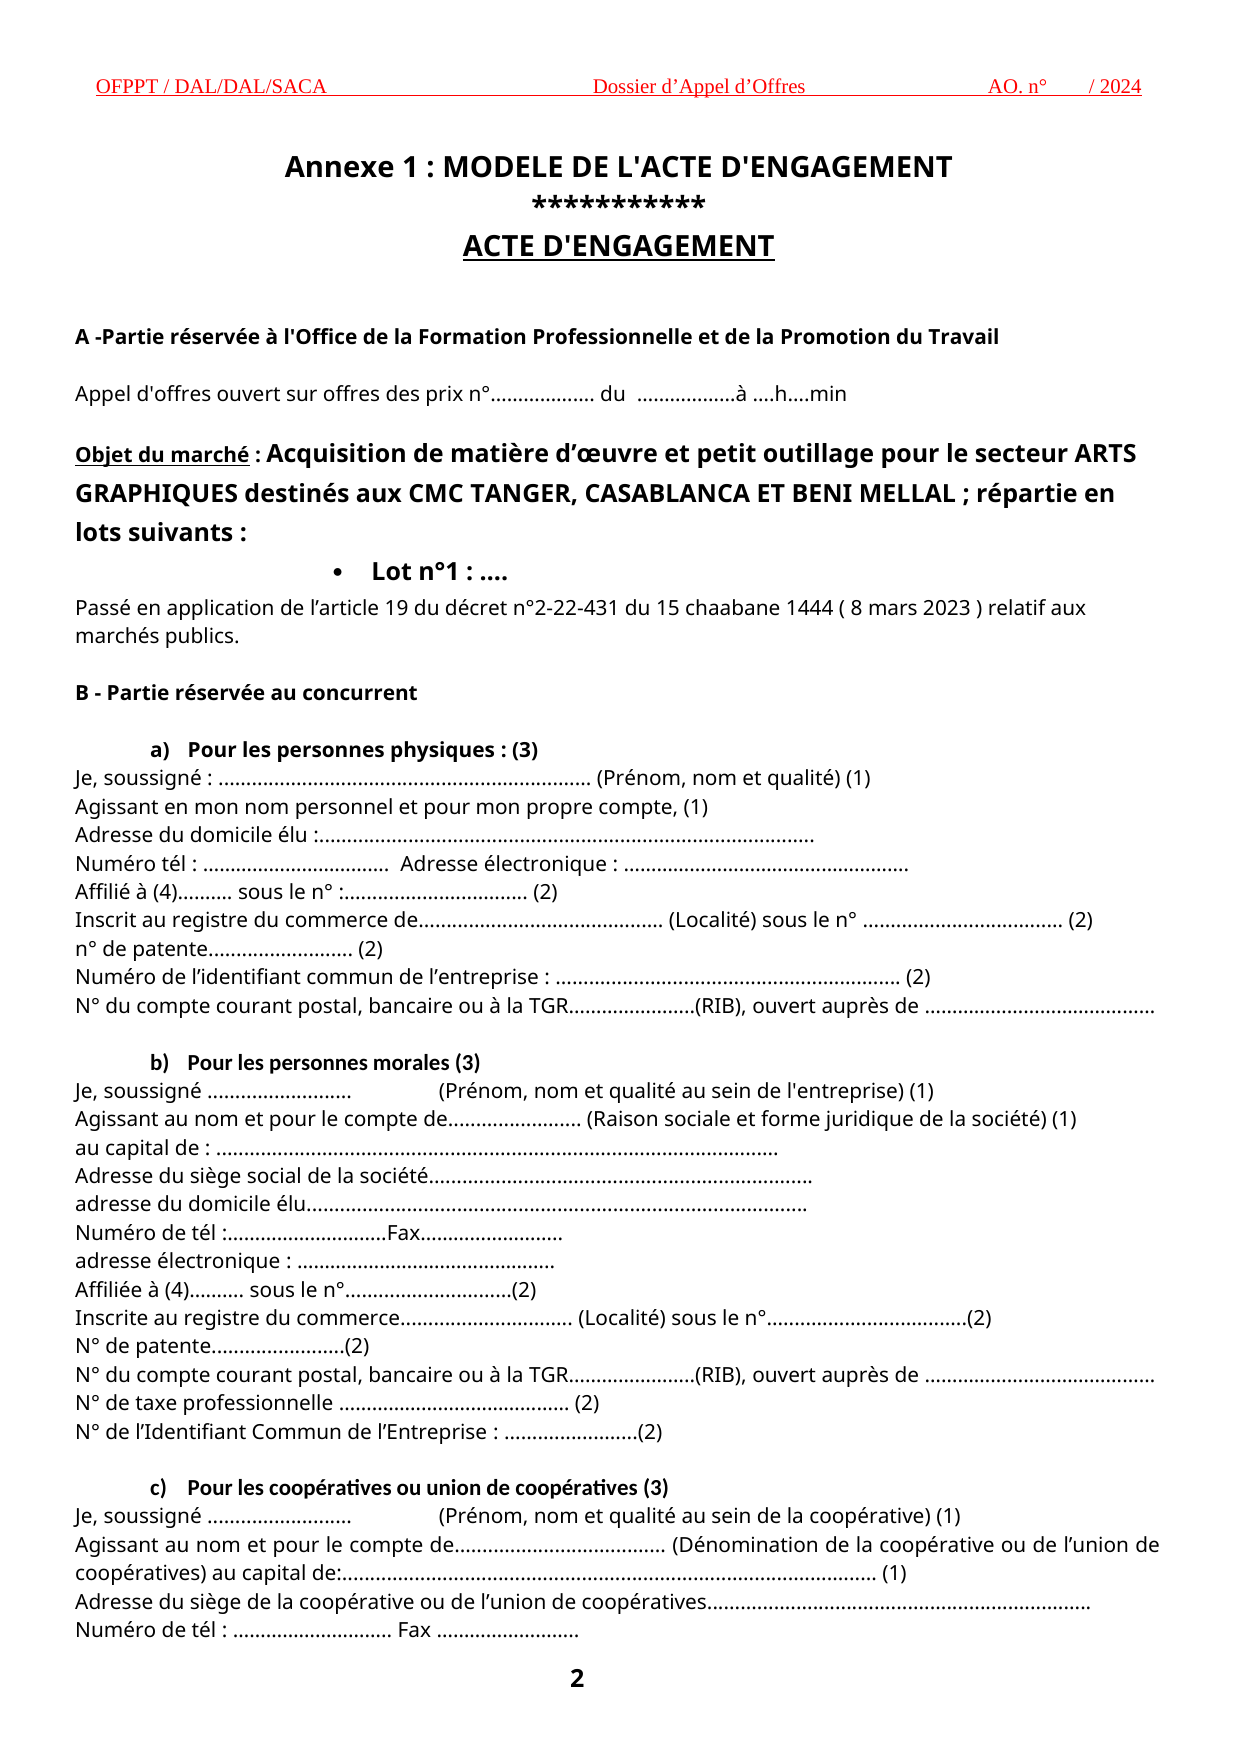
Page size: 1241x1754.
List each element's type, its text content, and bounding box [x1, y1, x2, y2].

list Lot n°1 : …. [334, 553, 1162, 588]
text N° du compte courant postal, bancaire ou à la TGR…………………..(RIB), ouvert auprès de …………………………………… [75, 991, 1162, 1019]
text B - Partie réservée au concurrent [75, 678, 1162, 706]
text *********** [75, 186, 1162, 226]
text Adresse du siège de la coopérative ou de l’union de coopératives..................................................................... [75, 1587, 1162, 1615]
text Numéro de l’identifiant commun de l’entreprise : .............................................................. (2) [75, 962, 1162, 991]
subtitle ACTE D'ENGAGEMENT [75, 226, 1162, 265]
text Numéro tél : ……………………………. Adresse électronique : ……………………………………………. [75, 849, 1162, 877]
text Annexe 1 : MODELE DE L'ACTE D'ENGAGEMENT [75, 146, 1162, 186]
text Appel d'offres ouvert sur offres des prix n°………………. du ………………à ….h….min [75, 379, 1162, 408]
text Adresse du siège social de la société..................................................................... [75, 1161, 1162, 1189]
text N° du compte courant postal, bancaire ou à la TGR…………………..(RIB), ouvert auprès de …………………………………… [75, 1360, 1162, 1388]
text n° de patente.......................... (2) [75, 934, 1162, 962]
text adresse du domicile élu.......................................................................................... [75, 1189, 1162, 1218]
text N° de patente........................(2) [75, 1332, 1162, 1360]
list Pour les personnes physiques : (3) [150, 735, 1162, 763]
text Inscrite au registre du commerce............................... (Localité) sous le n°....................................(2) [75, 1303, 1162, 1332]
text Passé en application de l’article 19 du décret n°2-22-431 du 15 chaabane 1444 ( 8 mars 2023 ) relatif aux marchés publics. [75, 593, 1162, 649]
text Affiliée à (4)………. sous le n°..............................(2) [75, 1275, 1162, 1303]
text Objet du marché : Acquisition de matière d’œuvre et petit outillage pour le secteur ARTS GRAPHIQUES destinés aux CMC TANGER, CASABLANCA ET BENI MELLAL ; répartie en lots suivants : [75, 436, 1162, 548]
text Je, soussigné : ................................................................... (Prénom, nom et qualité) (1) [75, 763, 1162, 792]
text N° de taxe professionnelle …………………………………… (2) [75, 1388, 1162, 1417]
list Pour les coopératives ou union de coopératives (3) [150, 1473, 1162, 1501]
text Agissant au nom et pour le compte de...................................... (Dénomination de la coopérative ou de l’union de coopératives) au capital de:................................................................................................ (1) [75, 1530, 1162, 1587]
text Affilié à (4)………. sous le n° :................................. (2) [75, 877, 1162, 906]
text Je, soussigné .......................... (Prénom, nom et qualité au sein de la coopérative) (1) [75, 1501, 1162, 1530]
text Numéro de tél : ……………………….. Fax …………………….. [75, 1615, 1162, 1644]
list Pour les personnes morales (3) [150, 1048, 1162, 1076]
text Agissant en mon nom personnel et pour mon propre compte, (1) [75, 792, 1162, 820]
text N° de l’Identifiant Commun de l’Entreprise : ........................(2) [75, 1417, 1162, 1445]
text au capital de : ..................................................................................................... [75, 1133, 1162, 1161]
text Je, soussigné .......................... (Prénom, nom et qualité au sein de l'entreprise) (1) [75, 1076, 1162, 1104]
text Adresse du domicile élu :......................................................................................... [75, 820, 1162, 849]
text adresse électronique : ……………………………………….. [75, 1246, 1162, 1275]
text Inscrit au registre du commerce de............................................ (Localité) sous le n° .................................... (2) [75, 906, 1162, 934]
text A -Partie réservée à l'Office de la Formation Professionnelle et de la Promotion du Travail [75, 322, 1162, 351]
text Agissant au nom et pour le compte de........................ (Raison sociale et forme juridique de la société) (1) [75, 1104, 1162, 1133]
text Numéro de tél :………………………..Fax…………………….. [75, 1218, 1162, 1246]
